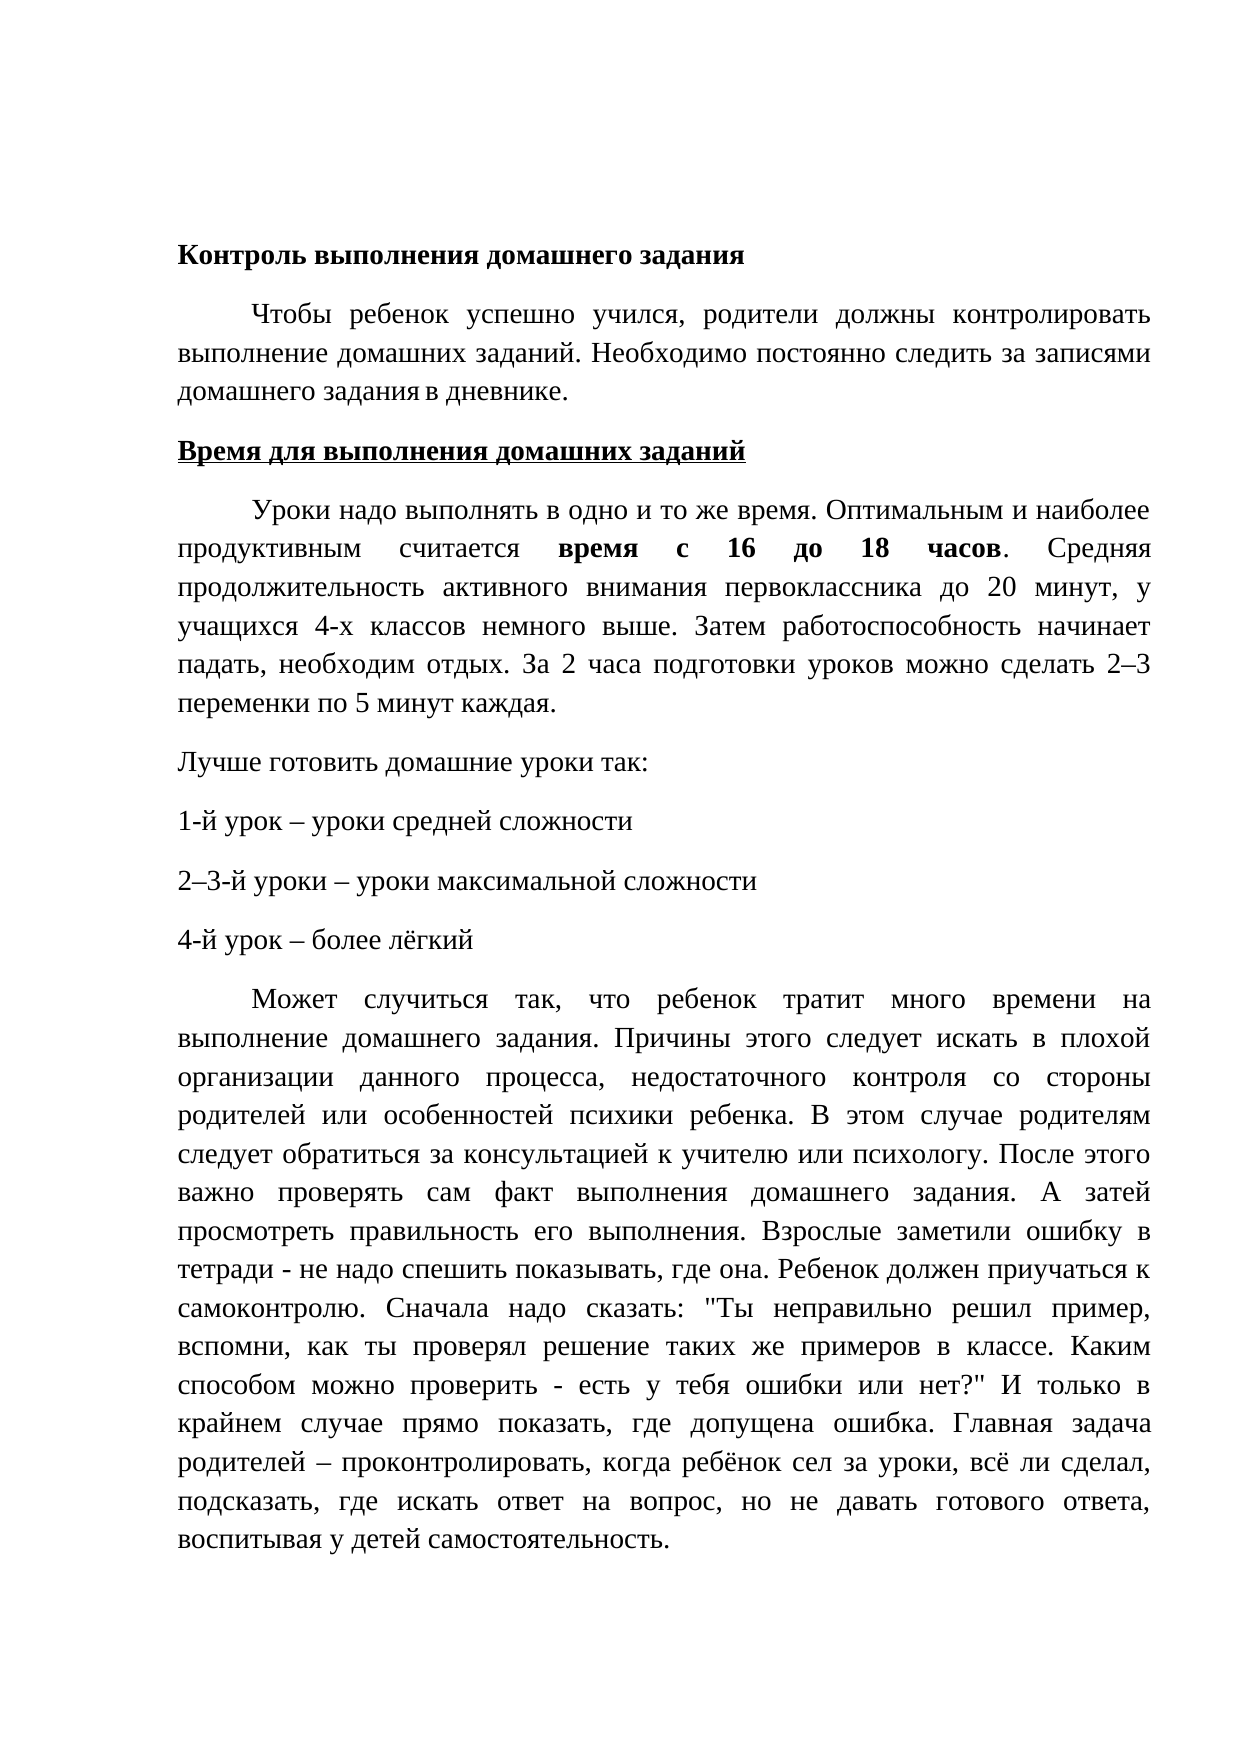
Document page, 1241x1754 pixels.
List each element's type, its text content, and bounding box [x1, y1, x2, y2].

text 1-й урок – уроки средней сложности [177, 803, 1152, 837]
text Время для выполнения домашних заданий [177, 433, 1152, 466]
text Может случиться так, что ребенок тратит много времени на выполнение домашнего задания. Причины этого следует искать в плохой организации данного процесса, недостаточного контроля со стороны родителей или особенностей психики ребенка. В этом случае родителям следует обратиться за консультацией к учителю или психологу. После этого важно проверять сам факт выполнения домашнего задания. А затей просмотреть правильность его выполнения. Взрослые заметили ошибку в тетради - не надо спешить показывать, где она. Ребенок должен приучаться к самоконтролю. Сначала надо сказать: "Ты неправильно решил пример, вспомни, как ты проверял решение таких же примеров в классе. Каким способом можно проверить - есть у тебя ошибки или нет?" И только в крайнем случае прямо показать, где допущена ошибка. Главная задача родителей – проконтролировать, когда ребёнок сел за уроки, всё ли сделал, подсказать, где искать ответ на вопрос, но не давать готового ответа, воспитывая у детей самостоятельность. [177, 982, 1152, 1555]
text Уроки надо выполнять в одно и то же время. Оптимальным и наиболее продуктивным считается время с 16 до 18 часов. Средняя продолжительность активного внимания первоклассника до 20 минут, у учащихся 4-х классов немного выше. Затем работоспособность начинает падать, необходим отдых. За 2 часа подготовки уроков можно сделать 2–3 переменки по 5 минут каждая. [177, 492, 1152, 718]
text Лучше готовить домашние уроки так: [177, 744, 1152, 778]
text Контроль выполнения домашнего задания [177, 237, 1152, 270]
text 2–3-й уроки – уроки максимальной сложности [177, 863, 1152, 896]
text 4-й урок – более лёгкий [177, 922, 1152, 956]
text Чтобы ребенок успешно учился, родители должны контролировать выполнение домашних заданий. Необходимо постоянно следить за записями домашнего задания в дневнике. [177, 296, 1152, 407]
